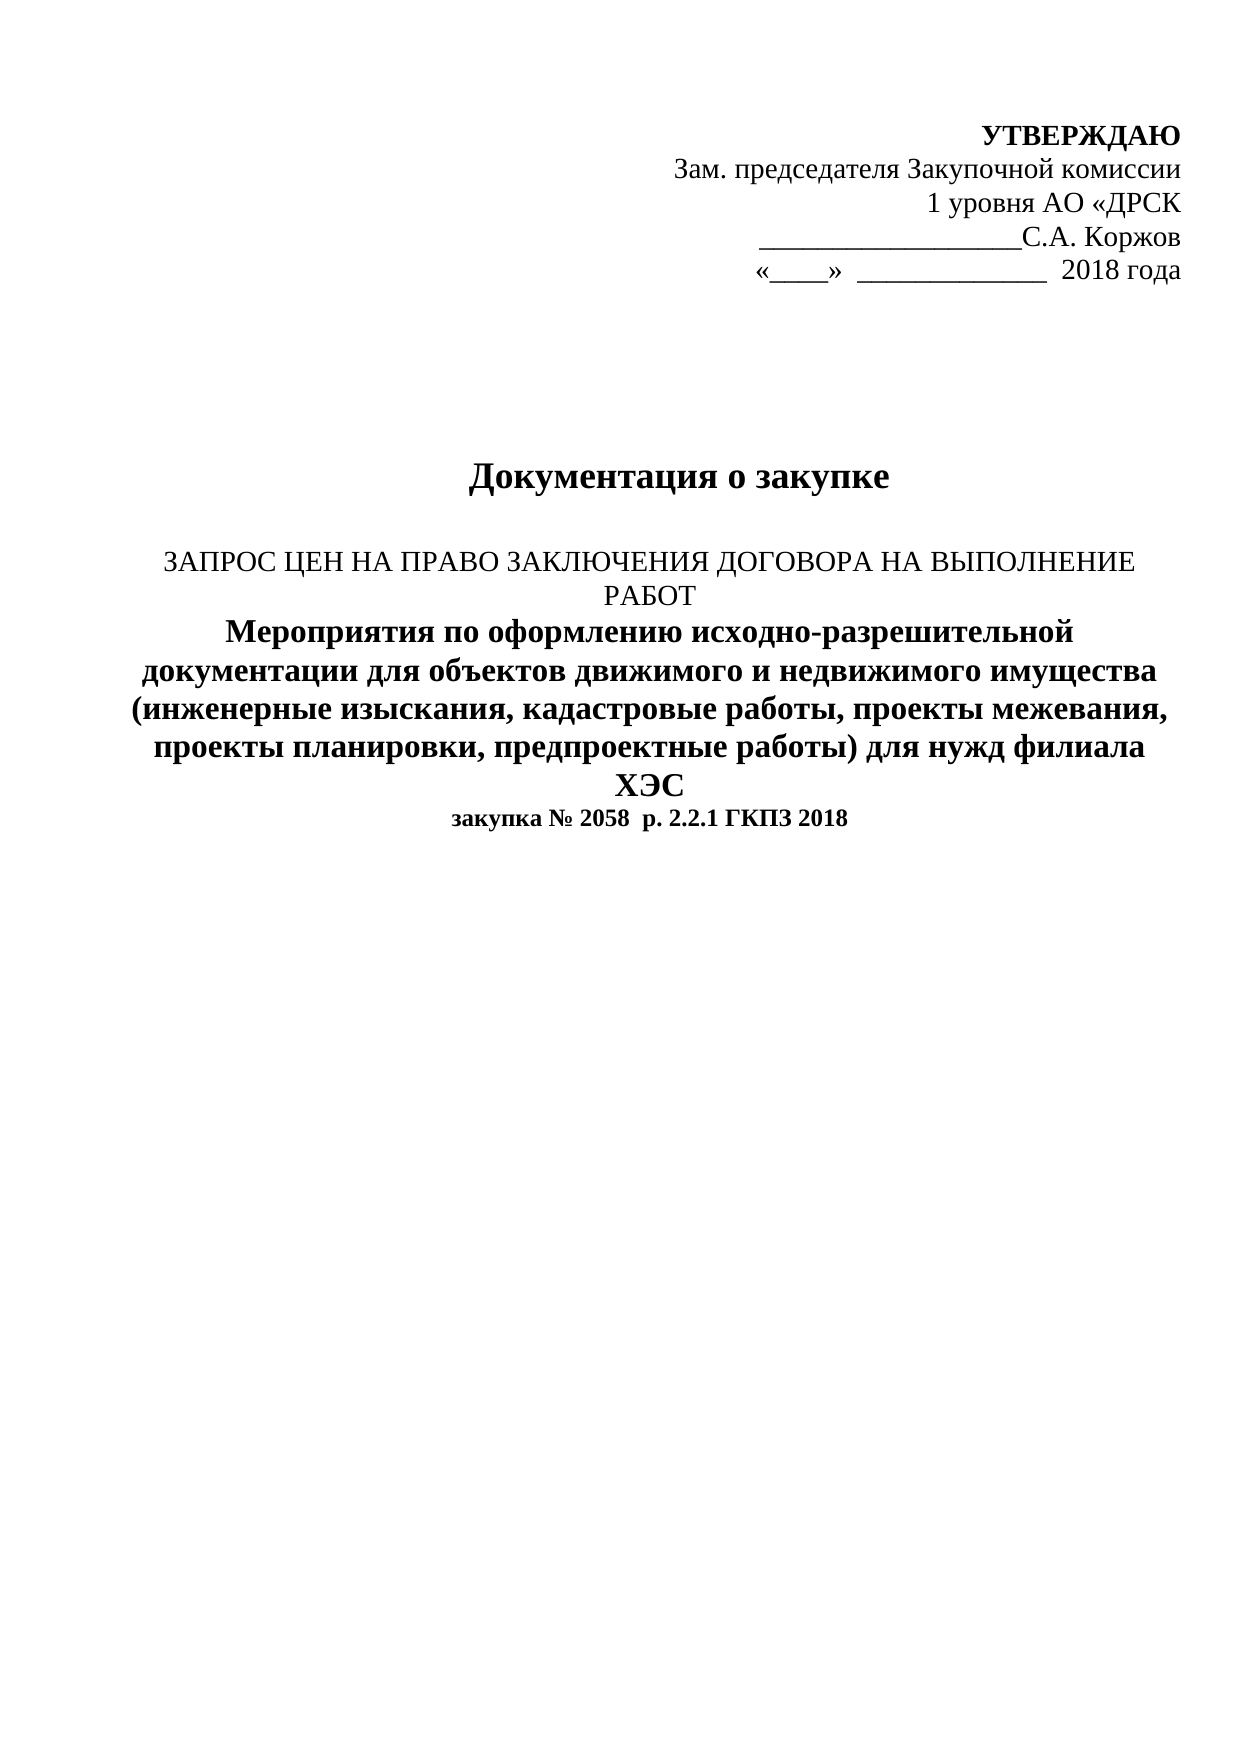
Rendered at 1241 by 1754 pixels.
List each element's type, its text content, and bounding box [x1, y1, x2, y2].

text Мероприятия по оформлению исходно-разрешительной документации для объектов движимого и недвижимого имущества (инженерные изыскания, кадастровые работы, проекты межевания, проекты планировки, предпроектные работы) для нужд филиала ХЭС [118, 612, 1181, 803]
text УТВЕРЖДАЮ [474, 118, 1181, 152]
text «____» _____________ 2018 года [474, 252, 1181, 286]
text закупка № 2058 р. 2.2.1 ГКПЗ 2018 [118, 803, 1181, 832]
text Зам. председателя Закупочной комиссии [474, 152, 1181, 185]
text 1 уровня АО «ДРСК [474, 185, 1181, 219]
text ЗАПРОС ЦЕН НА ПРАВО ЗАКЛЮЧЕНИЯ ДОГОВОРА НА ВЫПОЛНЕНИЕ РАБОТ [118, 544, 1181, 612]
text __________________С.А. Коржов [474, 219, 1181, 252]
text Документация о закупке [118, 453, 1181, 497]
